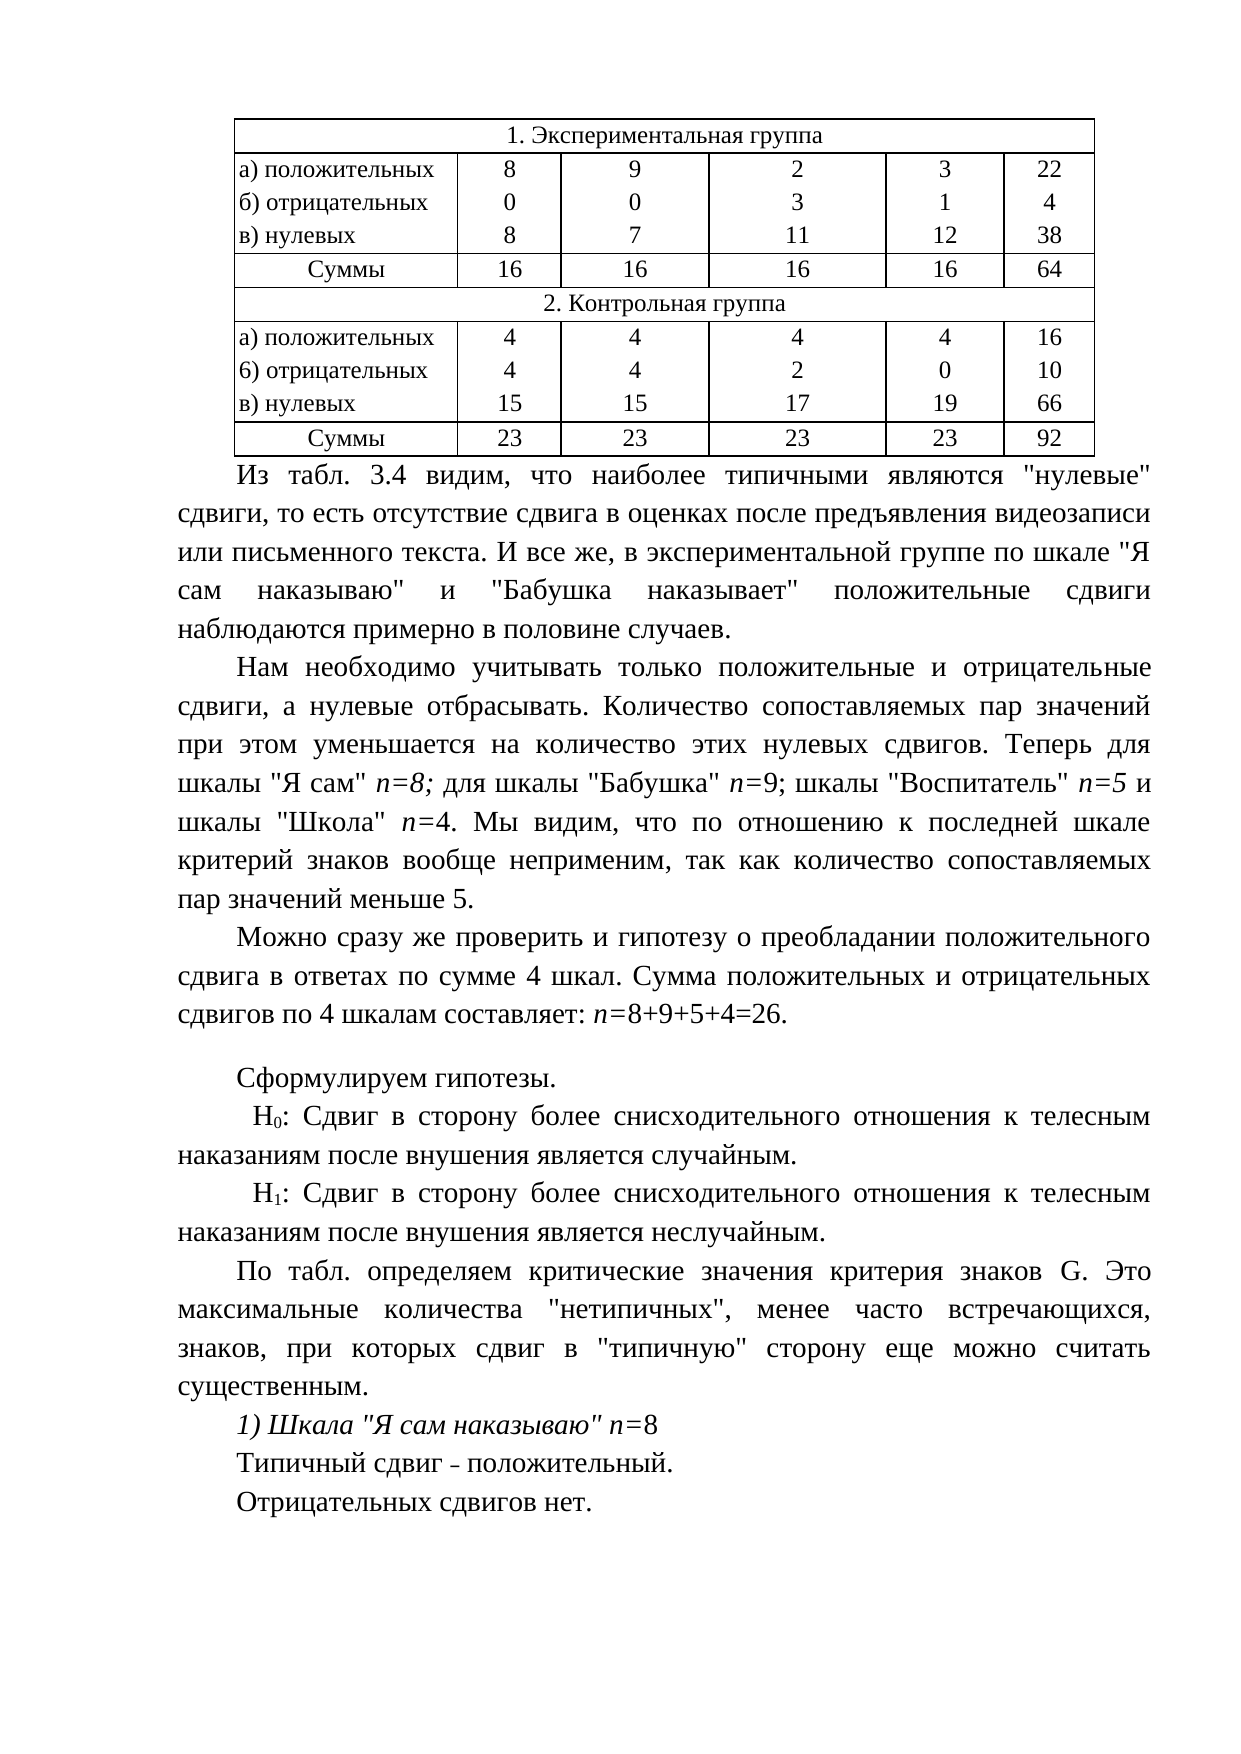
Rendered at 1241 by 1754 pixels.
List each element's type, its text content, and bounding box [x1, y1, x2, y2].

table_cell 16 [887, 254, 1003, 287]
table_cell 16 [458, 254, 560, 287]
text Сформулируем гипотезы. [177, 1060, 1152, 1093]
table_cell 16 10 66 [1005, 322, 1094, 421]
text Отрицательных сдвигов нет. [177, 1484, 1152, 1517]
table_cell 22 4 38 [1005, 154, 1094, 252]
table_cell Суммы [235, 423, 457, 455]
table_cell 92 [1005, 423, 1094, 455]
table_cell 64 [1005, 254, 1094, 287]
text По табл. определяем критические значения критерия знаков G. Это максимальные количества "нетипичных", менее часто встречающихся, знаков, при которых сдвиг в "типичную" сторону еще можно считать существенным. [177, 1253, 1152, 1402]
table_cell 4 2 17 [710, 322, 885, 421]
text Нам необходимо учитывать только положительные и отрицательные сдвиги, а нулевые отбрасывать. Количество сопоставляемых пар значений при этом уменьшается на количество этих нулевых сдвигов. Теперь для шкалы "Я сам" n=8; для шкалы "Бабушка" n=9; шкалы "Воспитатель" n=5 и шкалы "Школа" n=4. Мы видим, что по отношению к последней шкале критерий знаков вообще неприменим, так как количество сопоставляемых пар значений меньше 5. [177, 649, 1152, 914]
table_cell 3 1 12 [887, 154, 1003, 252]
table_cell а) положительных 6) отрицательных в) нулевых [235, 322, 457, 421]
table_cell 16 [562, 254, 708, 287]
text 1) Шкала "Я сам наказываю" n=8 [177, 1407, 1152, 1440]
table_cell 4 0 19 [887, 322, 1003, 421]
table_cell 23 [562, 423, 708, 455]
table_cell 1. Экспериментальная группа [235, 120, 1094, 152]
text Типичный сдвиг ˗ положительный. [177, 1445, 1152, 1479]
table_cell 23 [458, 423, 560, 455]
table_cell 23 [710, 423, 885, 455]
text Можно сразу же проверить и гипотезу о преобладании положительного сдвига в ответах по сумме 4 шкал. Сумма положительных и отрицательных сдвигов по 4 шкалам составляет: n=8+9+5+4=26. [177, 919, 1152, 1030]
table_cell Суммы [235, 254, 457, 287]
table_cell 4 4 15 [562, 322, 708, 421]
text Из табл. 3.4 видим, что наиболее типичными являются "нулевые" сдвиги, то есть отсутствие сдвига в оценках после предъявления видеозаписи или письменного текста. И все же, в экспериментальной группе по шкале "Я сам наказываю" и "Бабушка наказывает" положительные сдвиги наблюдаются примерно в половине случаев. [177, 457, 1152, 644]
table_cell 8 0 8 [458, 154, 560, 252]
table_cell 4 4 15 [458, 322, 560, 421]
table_cell 16 [710, 254, 885, 287]
table_cell 2. Контрольная группа [235, 288, 1094, 321]
table_cell 23 [887, 423, 1003, 455]
text Н0: Сдвиг в сторону более снисходительного отношения к телесным наказаниям после внушения является случайным. [177, 1098, 1152, 1171]
table_cell 2 3 11 [710, 154, 885, 252]
text H1: Сдвиг в сторону более снисходительного отношения к телесным наказаниям после внушения является неслучайным. [177, 1176, 1152, 1248]
table_cell а) положительных б) отрицательных в) нулевых [235, 154, 457, 252]
table_cell 9 0 7 [562, 154, 708, 252]
